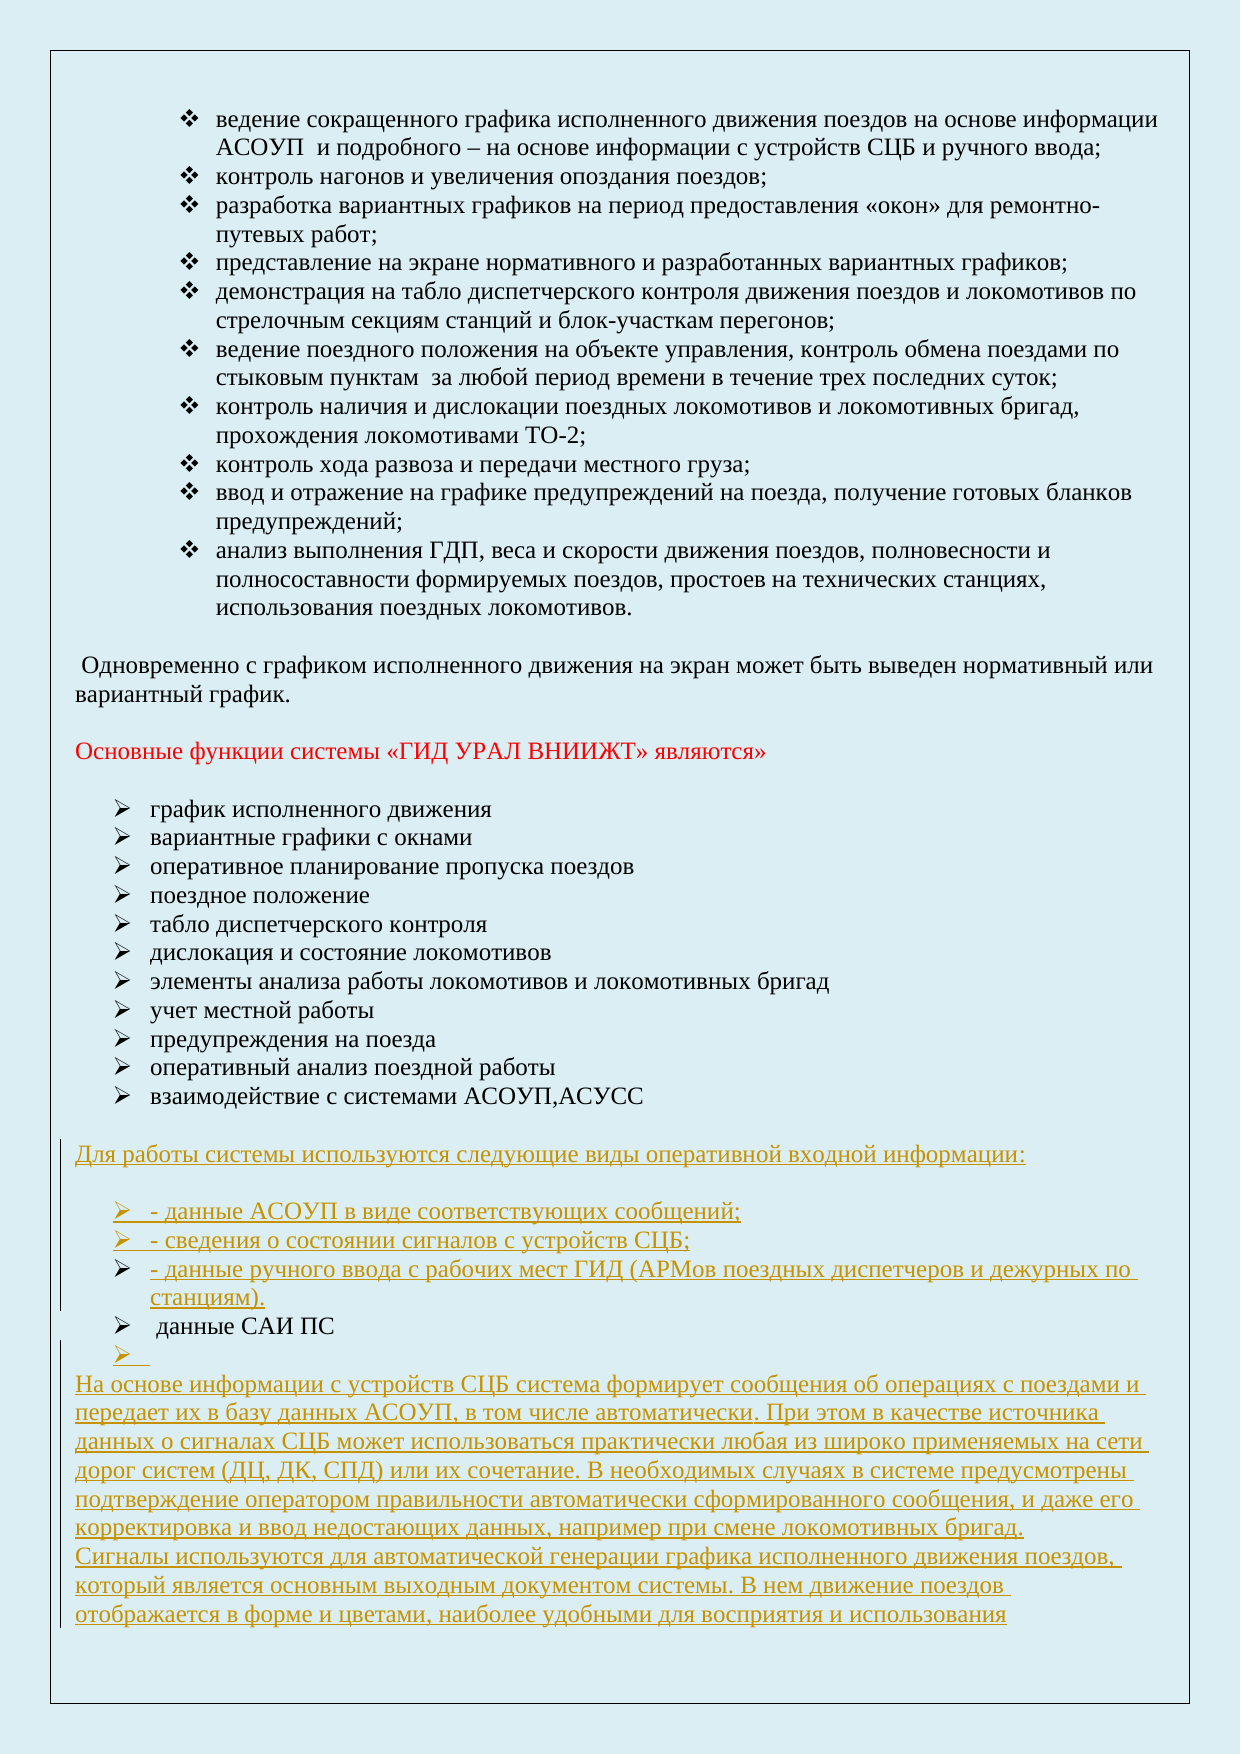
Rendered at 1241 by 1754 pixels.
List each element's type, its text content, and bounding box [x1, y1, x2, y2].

list демонстрация на табло диспетчерского контроля движения поездов и локомотивов по стрелочным секциям станций и блок-участкам перегонов; [178, 276, 1165, 334]
list элементы анализа работы локомотивов и локомотивных бригад [112, 966, 1165, 995]
list контроль нагонов и увеличения опоздания поездов; [178, 161, 1165, 190]
list данные САИ ПС [112, 1311, 1153, 1340]
list учет местной работы [112, 995, 1165, 1024]
list график исполненного движения [112, 794, 1165, 822]
list предупреждения на поезда [112, 1024, 1165, 1052]
list контроль хода развоза и передачи местного груза; [178, 449, 1165, 477]
list контроль наличия и дислокации поездных локомотивов и локомотивных бригад, прохождения локомотивами ТО-2; [178, 391, 1165, 449]
list оперативное планирование пропуска поездов [112, 851, 1165, 880]
list взаимодействие с системами АСОУП,АСУСС [112, 1081, 1165, 1110]
list поездное положение [112, 880, 1165, 909]
list дислокация и состояние локомотивов [112, 937, 1165, 966]
text Одновременно с графиком исполненного движения на экран может быть выведен нормативный или вариантный график. [75, 650, 1165, 707]
list табло диспетчерского контроля [112, 909, 1165, 937]
list оперативный анализ поездной работы [112, 1052, 1165, 1081]
list разработка вариантных графиков на период предоставления «окон» для ремонтно-путевых работ; [178, 190, 1165, 247]
list ввод и отражение на графике предупреждений на поезда, получение готовых бланков предупреждений; [178, 477, 1165, 535]
list ведение поездного положения на объекте управления, контроль обмена поездами по стыковым пунктам за любой период времени в течение трех последних суток; [178, 334, 1165, 391]
list вариантные графики с окнами [112, 822, 1165, 851]
list ведение сокращенного графика исполненного движения поездов на основе информации АСОУП и подробного – на основе информации с устройств СЦБ и ручного ввода; [178, 104, 1165, 161]
text Основные функции системы «ГИД УРАЛ ВНИИЖТ» являются» [75, 736, 1165, 765]
list представление на экране нормативного и разработанных вариантных графиков; [178, 247, 1165, 276]
list анализ выполнения ГДП, веса и скорости движения поездов, полновесности и полносоставности формируемых поездов, простоев на технических станциях, использования поездных локомотивов. [178, 535, 1165, 621]
